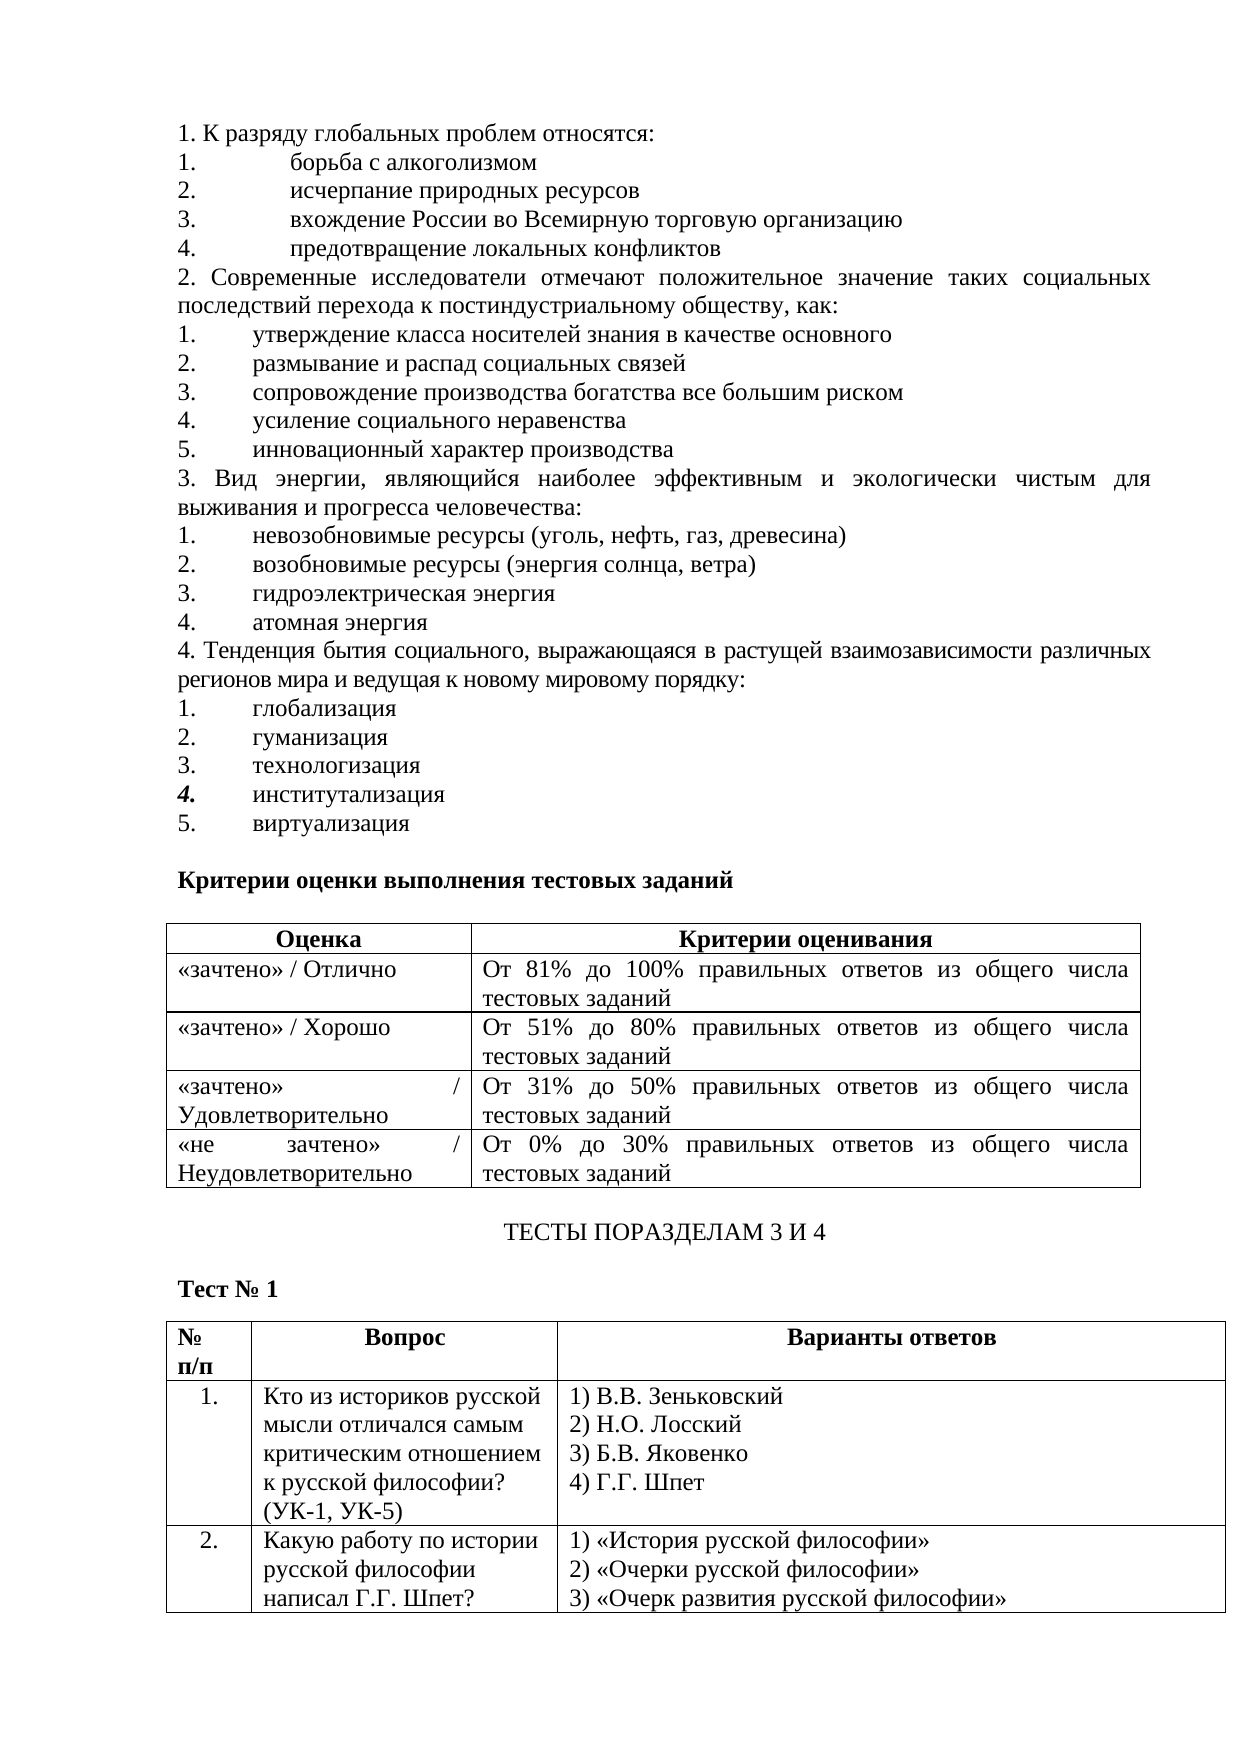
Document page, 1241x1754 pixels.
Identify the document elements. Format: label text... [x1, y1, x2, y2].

list предотвращение локальных конфликтов [177, 233, 1152, 262]
list атомная энергия [177, 607, 1152, 636]
table_cell От 0% до 30% правильных ответов из общего числа тестовых заданий [472, 1130, 1140, 1187]
list сопровождение производства богатства все большим риском [177, 377, 1152, 406]
text Тест № 1 [177, 1274, 1152, 1303]
text 4. Тенденция бытия социального, выражающаяся в растущей взаимозависимости различных регионов мира и ведущая к новому мировому порядку: [177, 636, 1152, 693]
list исчерпание природных ресурсов [177, 176, 1152, 204]
text 3. Вид энергии, являющийся наиболее эффективным и экологически чистым для выживания и прогресса человечества: [177, 463, 1152, 521]
table_cell «зачтено» / Хорошо [167, 1013, 471, 1070]
table_cell «зачтено» / Отлично [167, 954, 471, 1011]
table_cell От 81% до 100% правильных ответов из общего числа тестовых заданий [472, 954, 1140, 1011]
list усиление социального неравенства [177, 406, 1152, 434]
table_header № п/п [167, 1322, 251, 1380]
table_header Вопрос [252, 1322, 557, 1380]
list вхождение России во Всемирную торговую организацию [177, 204, 1152, 233]
list борьба с алкоголизмом [177, 147, 1152, 176]
table_cell От 31% до 50% правильных ответов из общего числа тестовых заданий [472, 1071, 1140, 1128]
text 2. Современные исследователи отмечают положительное значение таких социальных последствий перехода к постиндустриальному обществу, как: [177, 262, 1152, 319]
table_cell От 51% до 80% правильных ответов из общего числа тестовых заданий [472, 1013, 1140, 1070]
list инновационный характер производства [177, 434, 1152, 463]
list размывание и распад социальных связей [177, 348, 1152, 377]
text 1. К разряду глобальных проблем относятся: [177, 118, 1152, 147]
subtitle институтализация [177, 779, 1152, 808]
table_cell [252, 1526, 557, 1612]
table_header Критерии оценивания [472, 924, 1140, 953]
table_cell 1) В.В. Зеньковский 2) Н.О. Лосский 3) Б.В. Яковенко 4) Г.Г. Шпет [558, 1381, 1225, 1524]
table_cell 2. [167, 1526, 251, 1612]
list возобновимые ресурсы (энергия солнца, ветра) [177, 549, 1152, 578]
table_cell «зачтено» / Удовлетворительно [167, 1071, 471, 1128]
table_cell Кто из историков русской мысли отличался самым критическим отношением к русской философии? (УК-1, УК-5) [252, 1381, 557, 1524]
table_cell 1. [167, 1381, 251, 1524]
list утверждение класса носителей знания в качестве основного [177, 319, 1152, 348]
text ТЕСТЫ ПОРАЗДЕЛАМ 3 И 4 [177, 1217, 1152, 1246]
table_header Варианты ответов [558, 1322, 1225, 1380]
list невозобновимые ресурсы (уголь, нефть, газ, древесина) [177, 521, 1152, 549]
list гидроэлектрическая энергия [177, 578, 1152, 607]
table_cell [558, 1526, 1225, 1612]
table_header Оценка [167, 924, 471, 953]
text Критерии оценки выполнения тестовых заданий [177, 866, 1152, 894]
table_cell «не зачтено» / Неудовлетворительно [167, 1130, 471, 1187]
list виртуализация [177, 808, 1152, 837]
list технологизация [177, 751, 1152, 779]
list глобализация [177, 693, 1152, 722]
list гуманизация [177, 722, 1152, 751]
